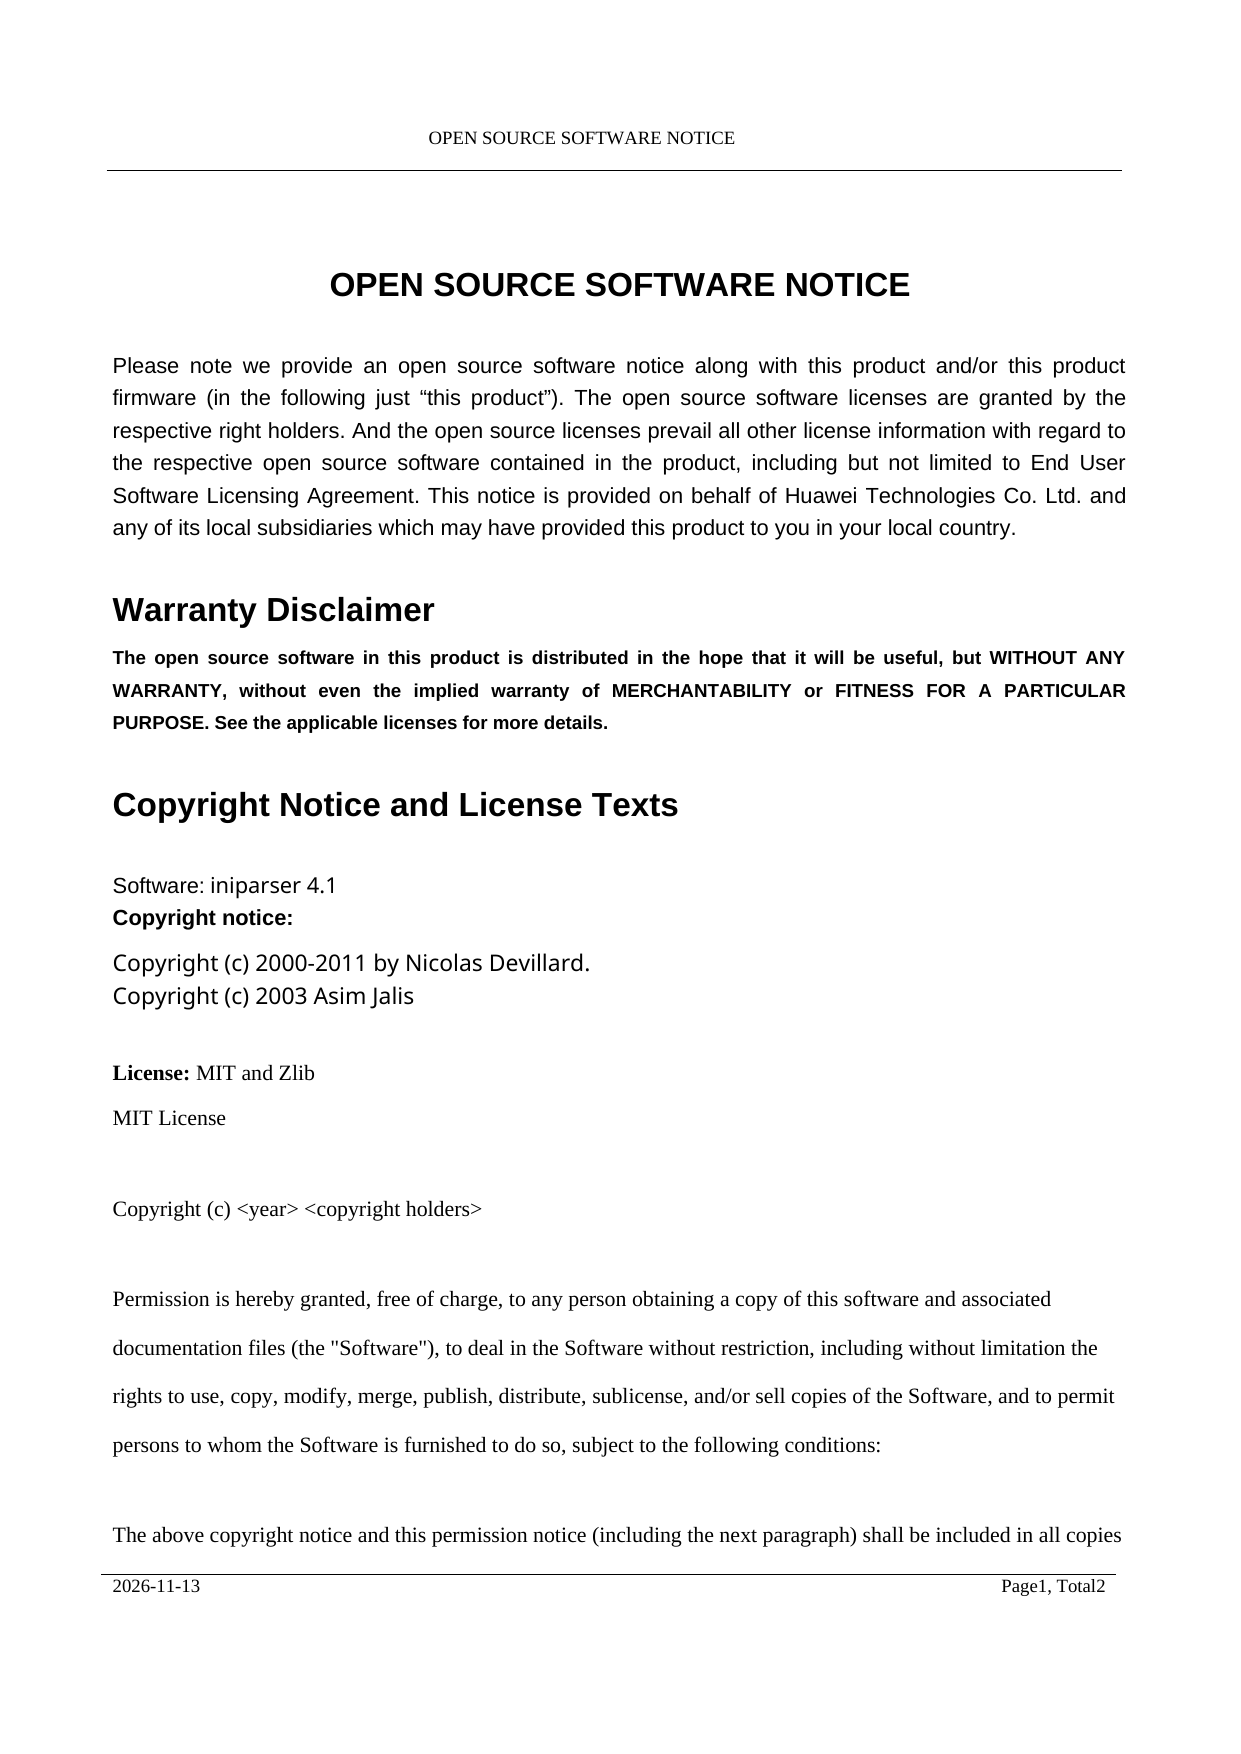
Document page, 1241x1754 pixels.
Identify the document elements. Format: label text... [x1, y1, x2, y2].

text Copyright (c) 2000-2011 by Nicolas Devillard. [112, 947, 1128, 979]
text Software: iniparser 4.1 [112, 869, 1128, 901]
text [112, 1519, 1128, 1551]
text Copyright (c) 2003 Asim Jalis [112, 979, 1128, 1012]
text Copyright notice: [112, 901, 1128, 934]
text License: MIT and Zlib [112, 1057, 1128, 1089]
text Warranty Disclaimer [112, 576, 1128, 641]
text Copyright Notice and License Texts [112, 771, 1128, 836]
text Please note we provide an open source software notice along with this product and/or this product firmware (in the following just “this product”). The open source software licenses are granted by the respective right holders. And the open source licenses prevail all other license information with regard to the respective open source software contained in the product, including but not limited to End User Software Licensing Agreement. This notice is provided on behalf of Huawei Technologies Co. Ltd. and any of its local subsidiaries which may have provided this product to you in your local country. [112, 349, 1128, 544]
text OPEN SOURCE SOFTWARE NOTICE [112, 251, 1128, 316]
text The open source software in this product is distributed in the hope that it will be useful, but WITHOUT ANY WARRANTY, without even the implied warranty of MERCHANTABILITY or FITNESS FOR A PARTICULAR PURPOSE. See the applicable licenses for more details. [112, 641, 1128, 739]
text Permission is hereby granted, free of charge, to any person obtaining a copy of this software and associated documentation files (the "Software"), to deal in the Software without restriction, including without limitation the rights to use, copy, modify, merge, publish, distribute, sublicense, and/or sell copies of the Software, and to permit persons to whom the Software is furnished to do so, subject to the following conditions: [112, 1282, 1128, 1461]
text Copyright (c) <year> <copyright holders> [112, 1192, 1128, 1224]
text MIT License [112, 1102, 1128, 1134]
